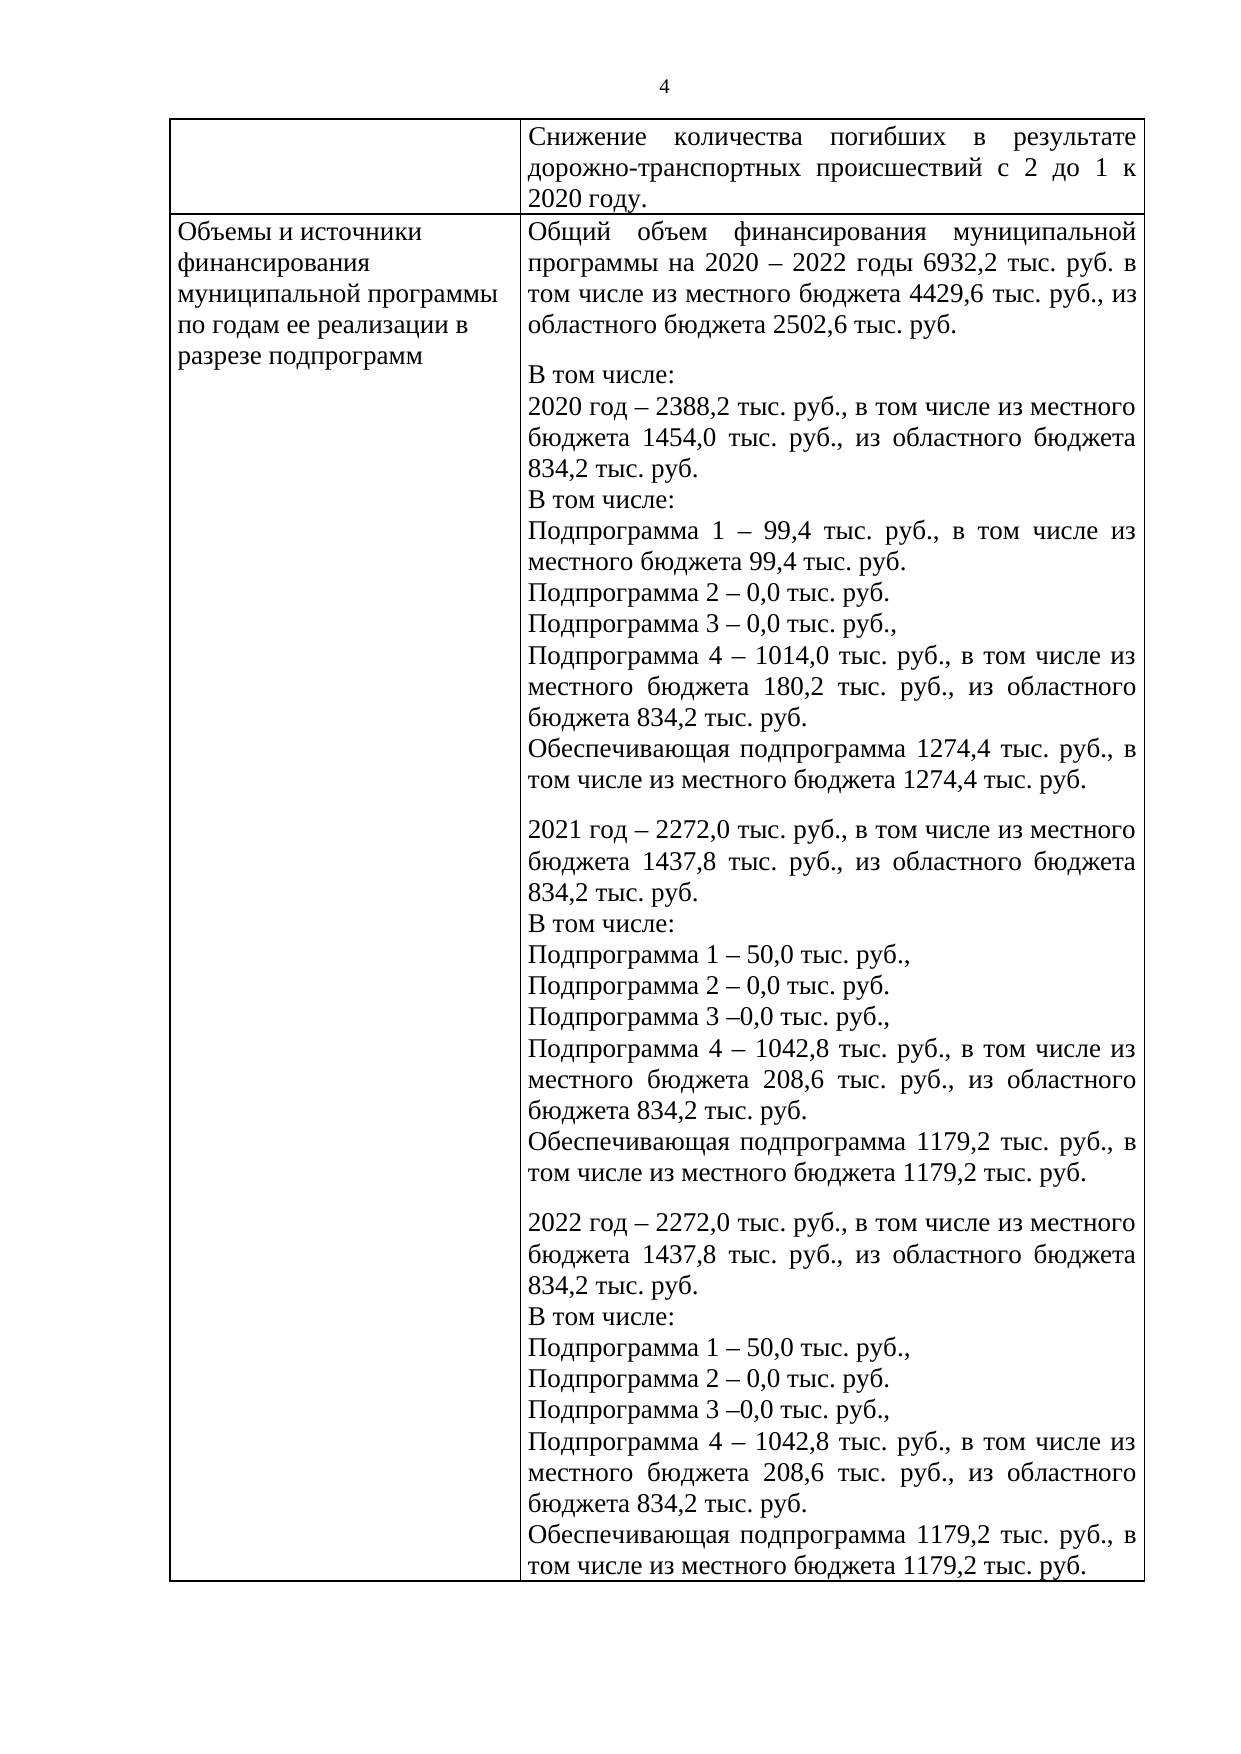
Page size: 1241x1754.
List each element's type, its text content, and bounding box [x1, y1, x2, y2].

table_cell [171, 120, 520, 213]
table_cell Объемы и источники финансирования муниципальной программы по годам ее реализации в разрезе подпрограмм [171, 215, 520, 1580]
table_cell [521, 120, 1144, 213]
table_cell Общий объем финансирования муниципальной программы на 2020 – 2022 годы 6932,2 тыс. руб. в том числе из местного бюджета 4429,6 тыс. руб., из областного бюджета 2502,6 тыс. руб. В том числе: 2020 год – 2388,2 тыс. руб., в том числе из местного бюджета 1454,0 тыс. руб., из областного бюджета 834,2 тыс. руб. В том числе: Подпрограмма 1 – 99,4 тыс. руб., в том числе из местного бюджета 99,4 тыс. руб. Подпрограмма 2 – 0,0 тыс. руб. Подпрограмма 3 – 0,0 тыс. руб., Подпрограмма 4 – 1014,0 тыс. руб., в том числе из местного бюджета 180,2 тыс. руб., из областного бюджета 834,2 тыс. руб. Обеспечивающая подпрограмма 1274,4 тыс. руб., в том числе из местного бюджета 1274,4 тыс. руб. 2021 год – 2272,0 тыс. руб., в том числе из местного бюджета 1437,8 тыс. руб., из областного бюджета 834,2 тыс. руб. В том числе: Подпрограмма 1 – 50,0 тыс. руб., Подпрограмма 2 – 0,0 тыс. руб. Подпрограмма 3 –0,0 тыс. руб., Подпрограмма 4 – 1042,8 тыс. руб., в том числе из местного бюджета 208,6 тыс. руб., из областного бюджета 834,2 тыс. руб. Обеспечивающая подпрограмма 1179,2 тыс. руб., в том числе из местного бюджета 1179,2 тыс. руб. 2022 год – 2272,0 тыс. руб., в том числе из местного бюджета 1437,8 тыс. руб., из областного бюджета 834,2 тыс. руб. В том числе: Подпрограмма 1 – 50,0 тыс. руб., Подпрограмма 2 – 0,0 тыс. руб. Подпрограмма 3 –0,0 тыс. руб., Подпрограмма 4 – 1042,8 тыс. руб., в том числе из местного бюджета 208,6 тыс. руб., из областного бюджета 834,2 тыс. руб. Обеспечивающая подпрограмма 1179,2 тыс. руб., в том числе из местного бюджета 1179,2 тыс. руб. [521, 215, 1144, 1580]
